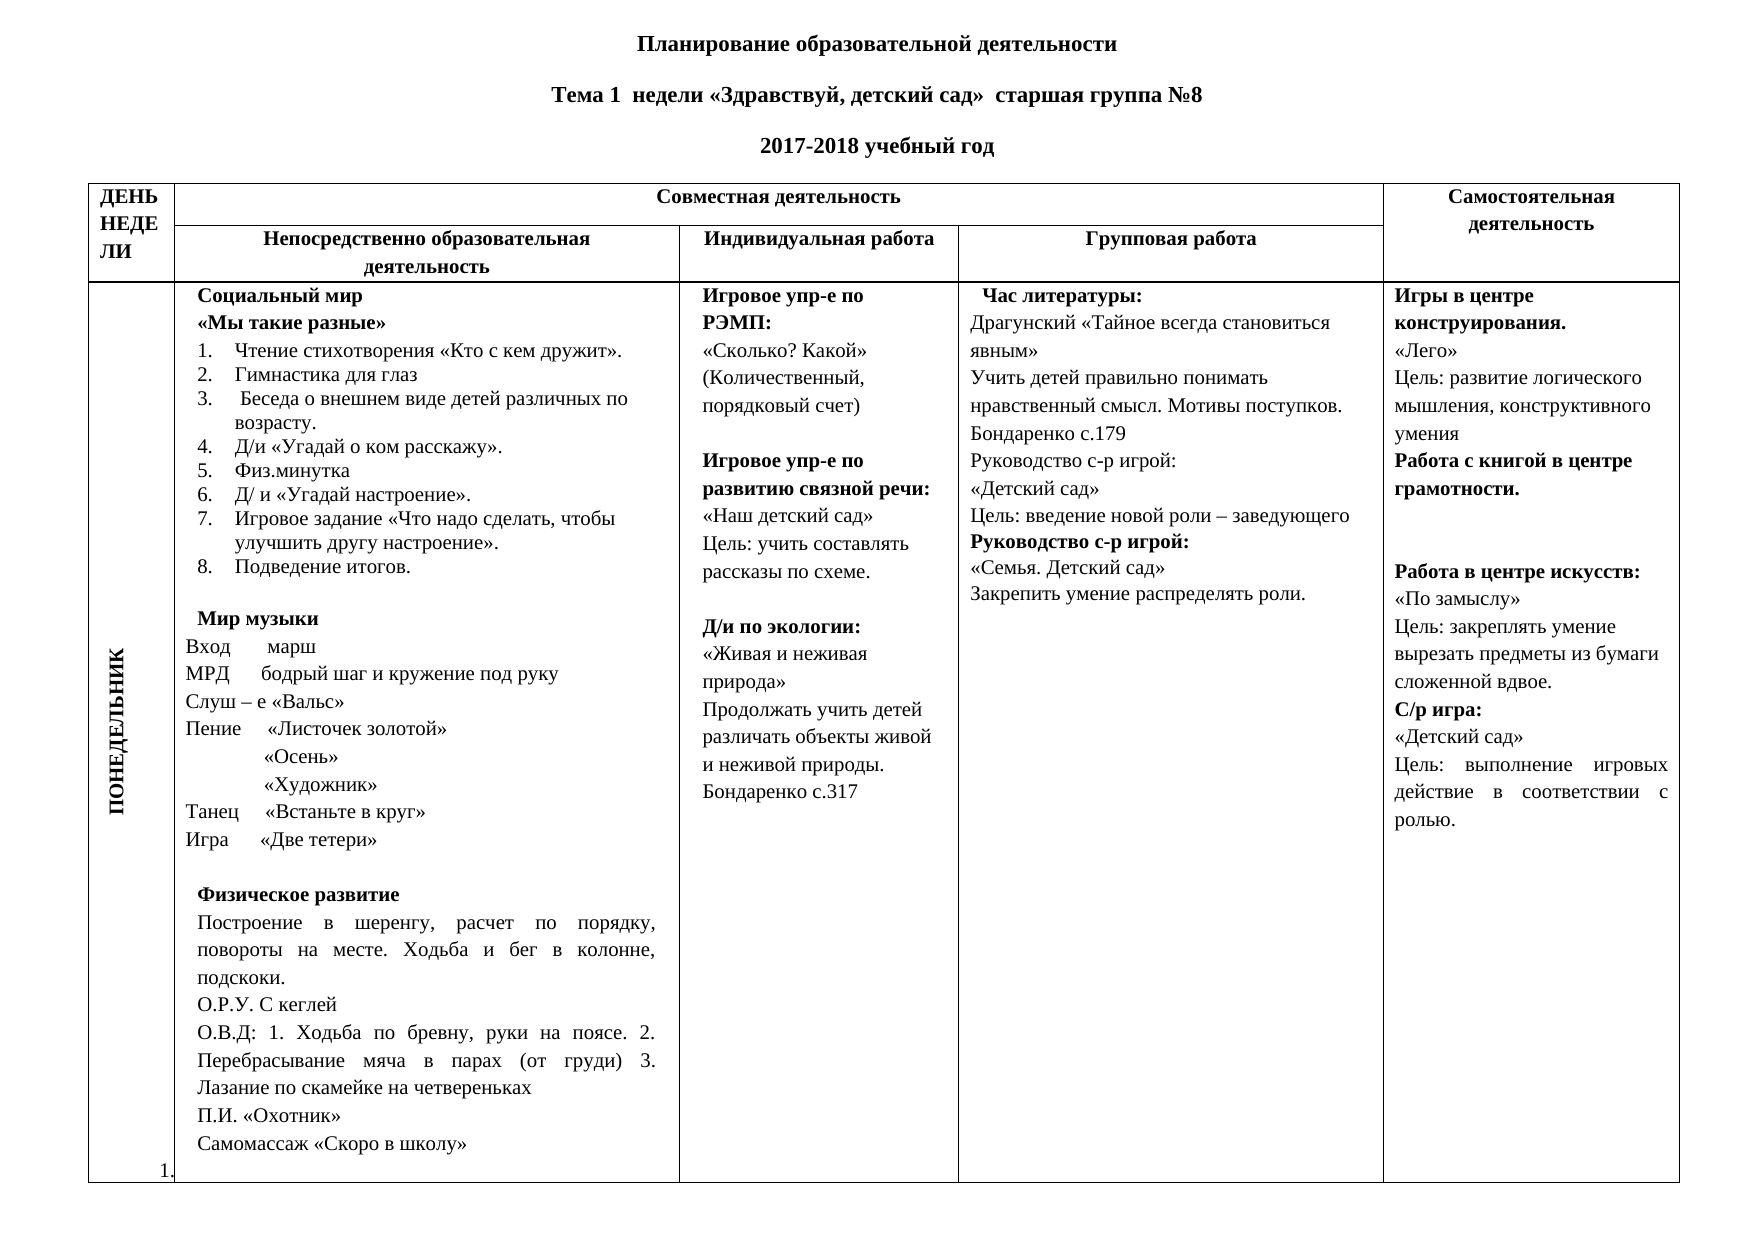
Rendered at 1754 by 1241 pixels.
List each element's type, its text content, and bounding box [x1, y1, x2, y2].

table_cell Непосредственно образовательная деятельность [175, 226, 679, 281]
table_header Совместная деятельность [175, 184, 1383, 225]
table_cell Час литературы: Драгунский «Тайное всегда становиться явным» Учить детей правильно понимать нравственный смысл. Мотивы поступков. Бондаренко с.179 Руководство с-р игрой: «Детский сад» Цель: введение новой роли – заведующего Руководство с-р игрой: «Семья. Детский сад» Закрепить умение распределять роли. [959, 283, 1383, 1182]
text Тема 1 недели «Здравствуй, детский сад» старшая группа №8 [118, 81, 1636, 107]
table_cell Социальный мир «Мы такие разные» Чтение стихотворения «Кто с кем дружит». Гимнастика для глаз Беседа о внешнем виде детей различных по возрасту. Д/и «Угадай о ком расскажу». Физ.минутка Д/ и «Угадай настроение». Игровое задание «Что надо сделать, чтобы улучшить другу настроение». Подведение итогов. Мир музыки Вход марш МРД бодрый шаг и кружение под руку Слуш – е «Вальс» Пение «Листочек золотой» «Осень» «Художник» Танец «Встаньте в круг» Игра «Две тетери» Физическое развитие Построение в шеренгу, расчет по порядку, повороты на месте. Ходьба и бег в колонне, подскоки. О.Р.У. С кеглей О.В.Д: 1. Ходьба по бревну, руки на поясе. 2. Перебрасывание мяча в парах (от груди) 3. Лазание по скамейке на четвереньках П.И. «Охотник» Самомассаж «Скоро в школу» [175, 283, 679, 1182]
text Планирование образовательной деятельности [118, 29, 1636, 56]
table_header день неде ли [89, 184, 174, 281]
text 2017-2018 учебный год [118, 132, 1636, 158]
table_cell Игровое упр-е по РЭМП: «Сколько? Какой» (Количественный, порядковый счет) Игровое упр-е по развитию связной речи: «Наш детский сад» Цель: учить составлять рассказы по схеме. Д/и по экологии: «Живая и неживая природа» Продолжать учить детей различать объекты живой и неживой природы. Бондаренко с.317 [680, 283, 958, 1182]
table_cell Индивидуальная работа [680, 226, 958, 281]
table_cell Групповая работа [959, 226, 1383, 281]
table_cell Игры в центре конструирования. «Лего» Цель: развитие логического мышления, конструктивного умения Работа с книгой в центре грамотности. Работа в центре искусств: «По замыслу» Цель: закреплять умение вырезать предметы из бумаги сложенной вдвое. С/р игра: «Детский сад» Цель: выполнение игровых действие в соответствии с ролью. [1384, 283, 1679, 1182]
table_cell ПОНЕДЕЛЬНИК [89, 283, 174, 1182]
table_header Самостоятельная деятельность [1384, 184, 1679, 281]
